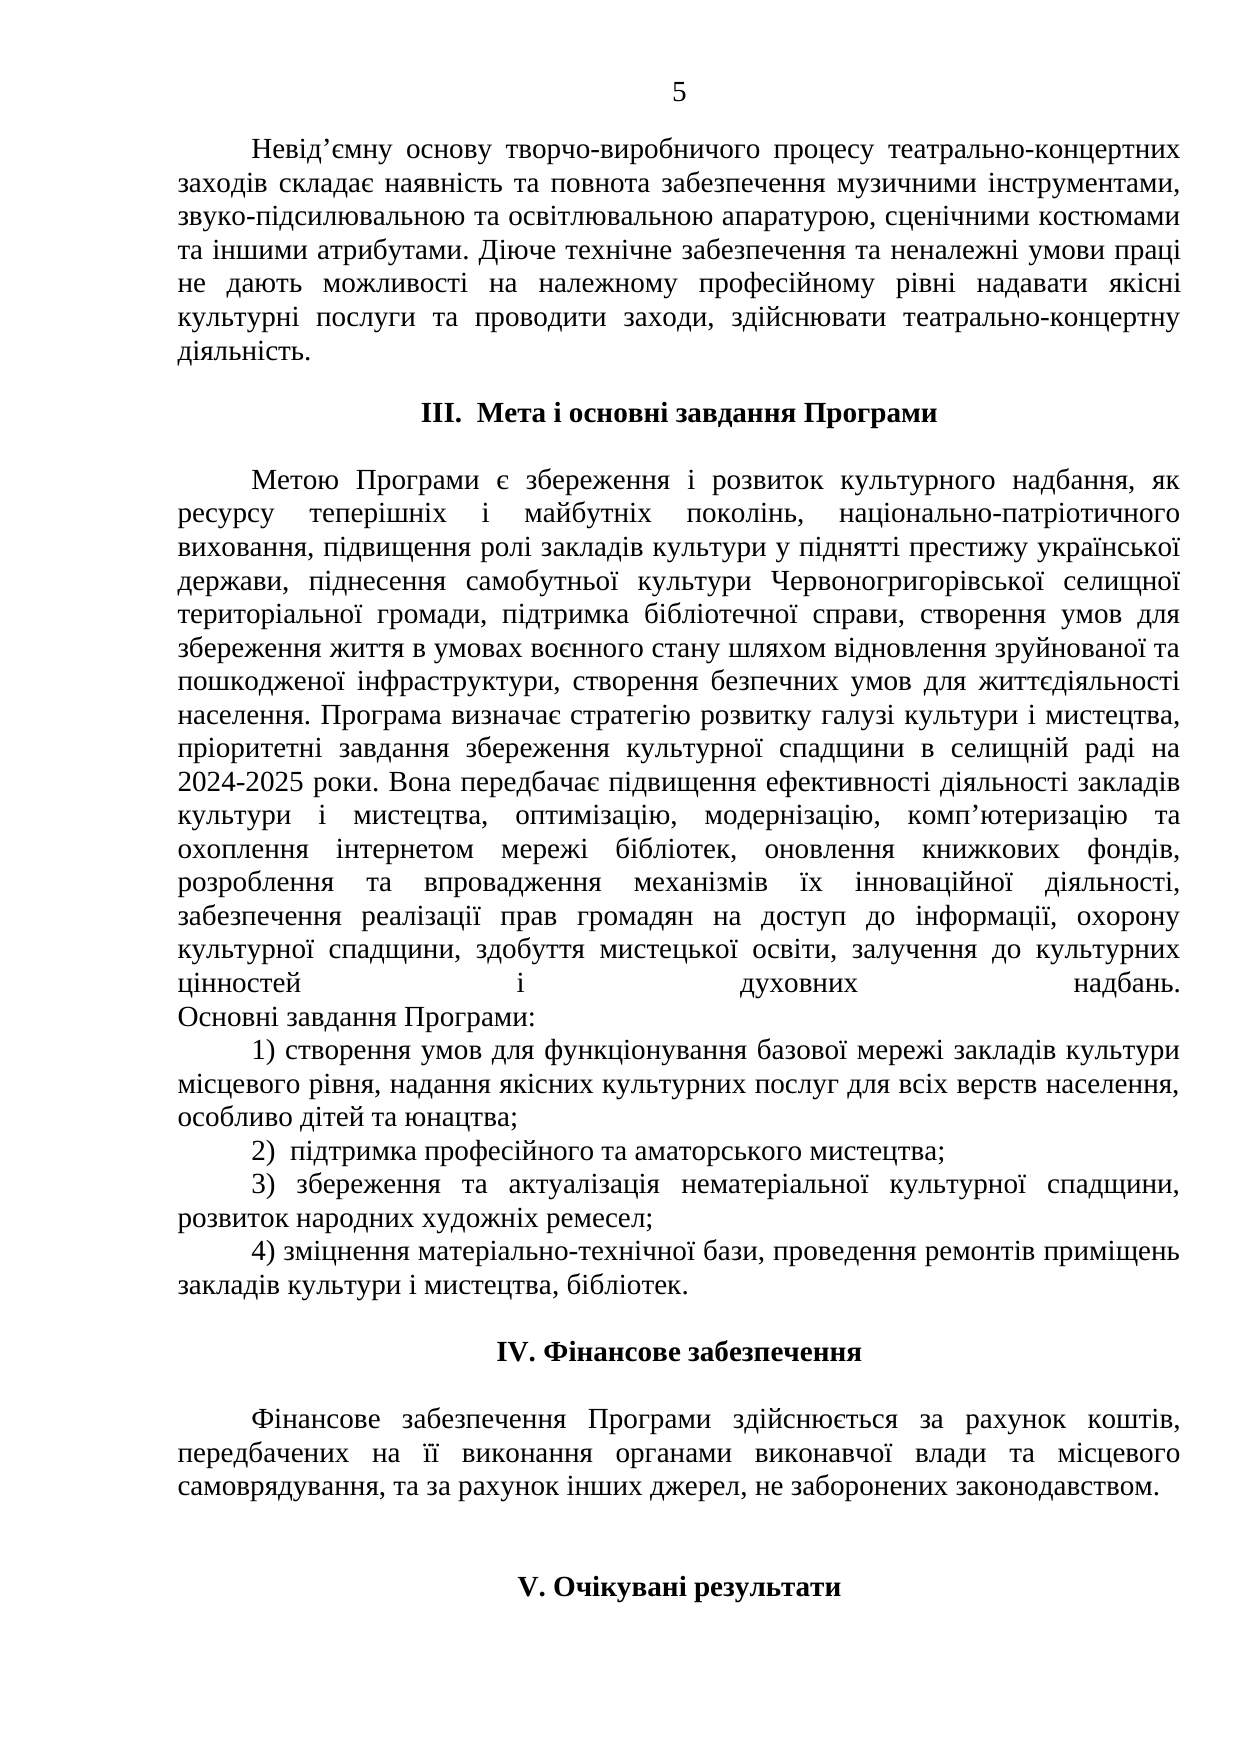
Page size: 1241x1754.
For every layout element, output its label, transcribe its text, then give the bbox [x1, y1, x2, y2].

text 3) збереження та актуалізація нематеріальної культурної спадщини, розвиток народних художніх ремесел; [177, 1166, 1181, 1233]
text ІІІ. Мета і основні завдання Програми [177, 395, 1181, 428]
text V. Очікувані результати [177, 1569, 1181, 1602]
text Невід’ємну основу творчо-виробничого процесу театрально-концертних заходів складає наявність та повнота забезпечення музичними інструментами, звуко-підсилювальною та освітлювальною апаратурою, сценічними костюмами та іншими атрибутами. Діюче технічне забезпечення та неналежні умови праці не дають можливості на належному професійному рівні надавати якісні культурні послуги та проводити заходи, здійснювати театрально-концертну діяльність. [177, 131, 1181, 366]
text 4) зміцнення матеріально-технічної бази, проведення ремонтів приміщень закладів культури і мистецтва, бібліотек. [177, 1233, 1181, 1301]
text 2) підтримка професійного та аматорського мистецтва; [177, 1133, 1181, 1166]
text Метою Програми є збереження і розвиток культурного надбання, як ресурсу теперішніх і майбутніх поколінь, національно-патріотичного виховання, підвищення ролі закладів культури у піднятті престижу української держави, піднесення самобутньої культури Червоногригорівської селищної територіальної громади, підтримка бібліотечної справи, створення умов для збереження життя в умовах воєнного стану шляхом відновлення зруйнованої та пошкодженої інфраструктури, створення безпечних умов для життєдіяльності населення. Програма визначає стратегію розвитку галузі культури і мистецтва, пріоритетні завдання збереження культурної спадщини в селищній раді на 2024-2025 роки. Вона передбачає підвищення ефективності діяльності закладів культури і мистецтва, оптимізацію, модернізацію, комп’ютеризацію та охоплення інтернетом мережі бібліотек, оновлення книжкових фондів, розроблення та впровадження механізмів їх інноваційної діяльності, забезпечення реалізації прав громадян на доступ до інформації, охорону культурної спадщини, здобуття мистецької освіти, залучення до культурних цінностей і духовних надбань. Основні завдання Програми: [177, 462, 1181, 1032]
text ІV. Фінансове забезпечення [177, 1334, 1181, 1368]
text Фінансове забезпечення Програми здійснюється за рахунок коштів, передбачених на її виконання органами виконавчої влади та місцевого самоврядування, та за рахунок інших джерел, не заборонених законодавством. [177, 1401, 1181, 1502]
text 1) створення умов для функціонування базової мережі закладів культури місцевого рівня, надання якісних культурних послуг для всіх верств населення, особливо дітей та юнацтва; [177, 1032, 1181, 1133]
